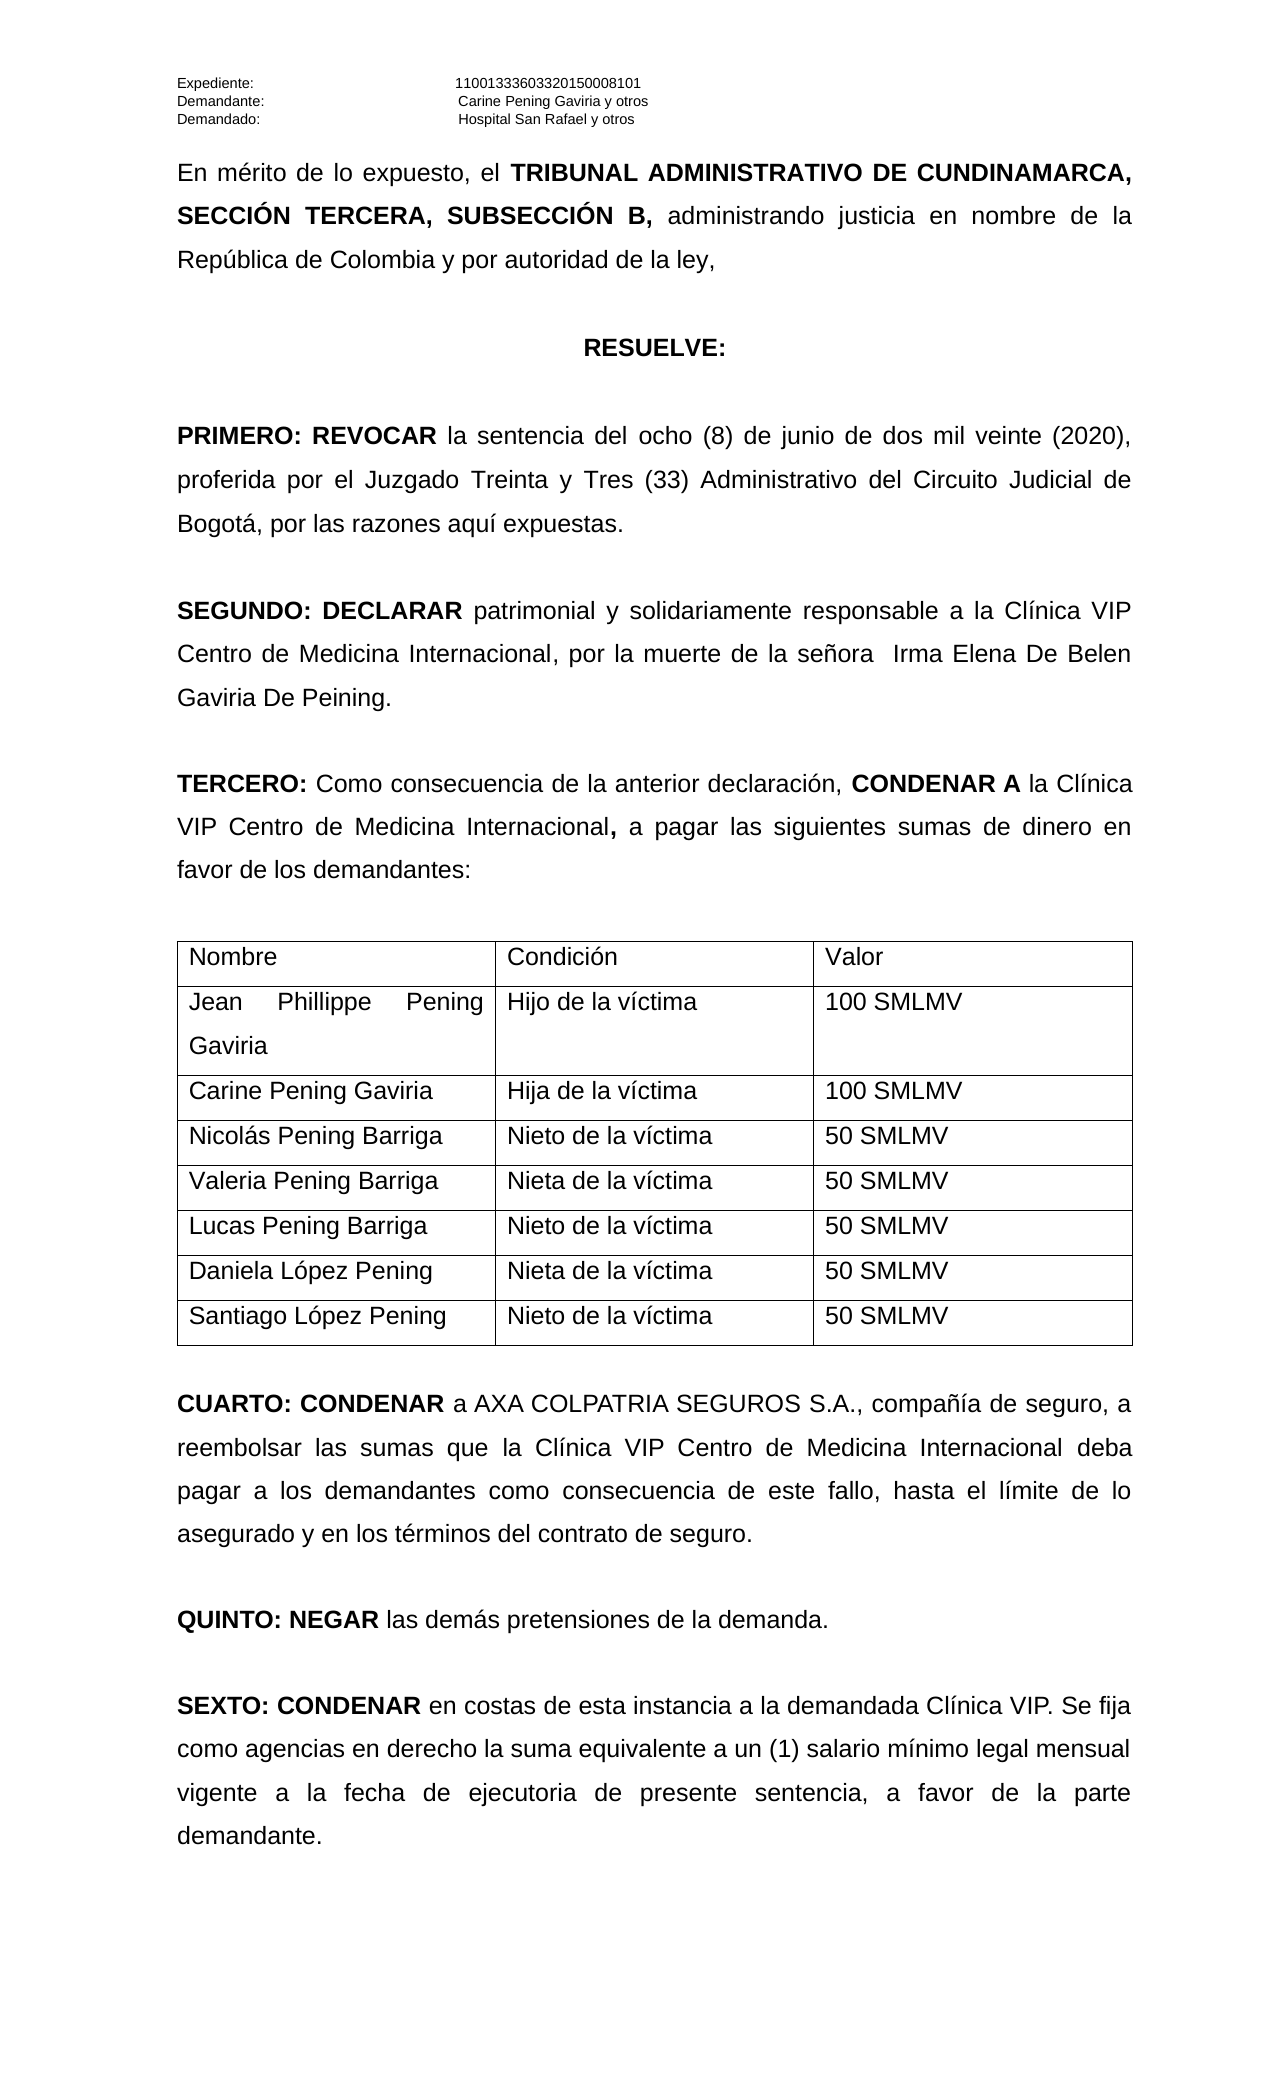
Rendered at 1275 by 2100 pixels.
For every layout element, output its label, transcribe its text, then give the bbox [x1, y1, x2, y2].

table_cell Hija de la víctima [496, 1076, 813, 1120]
table_cell Nieta de la víctima [496, 1256, 813, 1300]
table_cell Valeria Pening Barriga [178, 1166, 495, 1210]
table_cell Santiago López Pening [178, 1301, 495, 1345]
table_header Valor [814, 942, 1132, 986]
table_cell Nicolás Pening Barriga [178, 1121, 495, 1165]
text TERCERO: Como consecuencia de la anterior declaración, CONDENAR A la Clínica VIP Centro de Medicina Internacional, a pagar las siguientes sumas de dinero en favor de los demandantes: [177, 769, 1133, 884]
table_cell 50 SMLMV [814, 1301, 1132, 1345]
table_cell Lucas Pening Barriga [178, 1211, 495, 1255]
table_cell 50 SMLMV [814, 1211, 1132, 1255]
text PRIMERO: REVOCAR la sentencia del ocho (8) de junio de dos mil veinte (2020), proferida por el Juzgado Treinta y Tres (33) Administrativo del Circuito Judicial de Bogotá, por las razones aquí expuestas. [177, 421, 1133, 538]
table_header Condición [496, 942, 813, 986]
text CUARTO: CONDENAR a AXA COLPATRIA SEGUROS S.A., compañía de seguro, a reembolsar las sumas que la Clínica VIP Centro de Medicina Internacional deba pagar a los demandantes como consecuencia de este fallo, hasta el límite de lo asegurado y en los términos del contrato de seguro. [177, 1389, 1133, 1547]
table_cell 100 SMLMV [814, 1076, 1132, 1120]
table_cell Nieto de la víctima [496, 1121, 813, 1165]
table_cell Nieta de la víctima [496, 1166, 813, 1210]
table_cell Carine Pening Gaviria [178, 1076, 495, 1120]
text En mérito de lo expuesto, el TRIBUNAL ADMINISTRATIVO DE CUNDINAMARCA, SECCIÓN TERCERA, SUBSECCIÓN B, administrando justicia en nombre de la República de Colombia y por autoridad de la ley, [177, 157, 1133, 274]
table_header Nombre [178, 942, 495, 986]
text SEXTO: CONDENAR en costas de esta instancia a la demandada Clínica VIP. Se fija como agencias en derecho la suma equivalente a un (1) salario mínimo legal mensual vigente a la fecha de ejecutoria de presente sentencia, a favor de la parte demandante. [177, 1691, 1133, 1849]
table_cell 100 SMLMV [814, 987, 1132, 1075]
table_cell Nieto de la víctima [496, 1301, 813, 1345]
table_cell 50 SMLMV [814, 1166, 1132, 1210]
table_cell Hijo de la víctima [496, 987, 813, 1075]
table_cell Daniela López Pening [178, 1256, 495, 1300]
table_cell Nieto de la víctima [496, 1211, 813, 1255]
text RESUELVE: [177, 333, 1133, 362]
text QUINTO: NEGAR las demás pretensiones de la demanda. [177, 1605, 1133, 1634]
table_cell 50 SMLMV [814, 1121, 1132, 1165]
table_cell Jean Phillippe Pening Gaviria [178, 987, 495, 1075]
text SEGUNDO: DECLARAR patrimonial y solidariamente responsable a la Clínica VIP Centro de Medicina Internacional, por la muerte de la señora Irma Elena De Belen Gaviria De Peining. [177, 596, 1133, 711]
table_cell 50 SMLMV [814, 1256, 1132, 1300]
